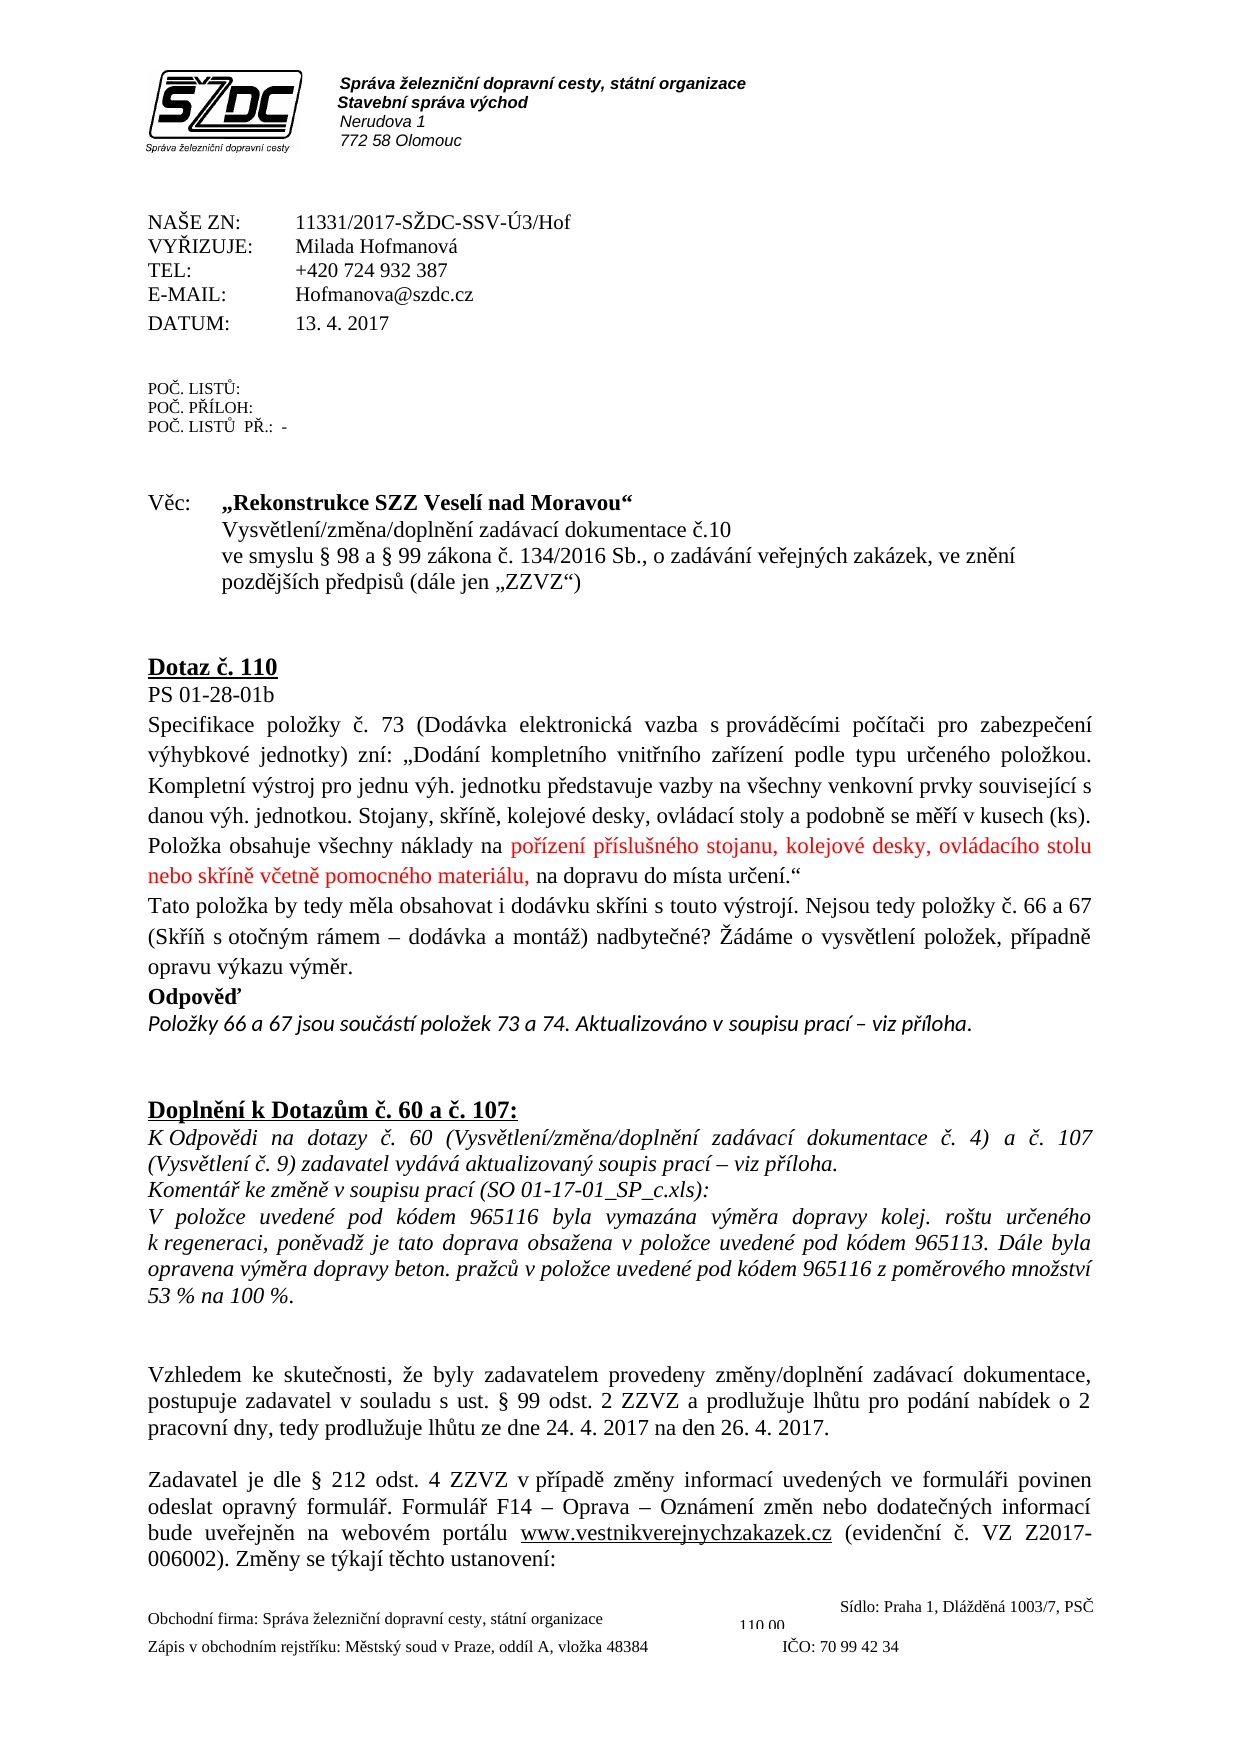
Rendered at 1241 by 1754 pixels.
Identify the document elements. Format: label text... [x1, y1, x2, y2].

text Vzhledem ke skutečnosti, že byly zadavatelem provedeny změny/doplnění zadávací dokumentace, postupuje zadavatel v souladu s ust. § 99 odst. 2 ZZVZ a prodlužuje lhůtu pro podání nabídek o 2 pracovní dny, tedy prodlužuje lhůtu ze dne 24. 4. 2017 na den 26. 4. 2017. [148, 1361, 1093, 1440]
text E-MAIL: Hofmanova@szdc.cz [148, 282, 1093, 306]
picture [145, 69, 303, 153]
text PS 01-28-01b [148, 681, 1093, 707]
text Zadavatel je dle § 212 odst. 4 ZZVZ v případě změny informací uvedených ve formuláři povinen odeslat opravný formulář. Formulář F14 – Oprava – Oznámení změn nebo dodatečných informací bude uveřejněn na webovém portálu www.vestnikverejnychzakazek.cz (evidenční č. VZ Z2017-006002). Změny se týkají těchto ustanovení: [148, 1466, 1093, 1572]
text POČ. LISTŮ: [148, 379, 1093, 398]
text Položky 66 a 67 jsou součástí položek 73 a 74. Aktualizováno v soupisu prací – viz příloha. [148, 1009, 1093, 1037]
text Věc: „Rekonstrukce SZZ Veselí nad Moravou“ [148, 489, 1093, 516]
text Dotaz č. 110 [148, 652, 1093, 681]
text DATUM: 13. 4. 2017 [148, 311, 1093, 335]
text K Odpovědi na dotazy č. 60 (Vysvětlení/změna/doplnění zadávací dokumentace č. 4) a č. 107 (Vysvětlení č. 9) zadavatel vydává aktualizovaný soupis prací – viz příloha. [148, 1124, 1093, 1176]
text Komentář ke změně v soupisu prací (SO 01-17-01_SP_c.xls): [148, 1176, 1093, 1203]
text POČ. LISTŮ PŘ.: - [148, 417, 1093, 436]
text Vysvětlení/změna/doplnění zadávací dokumentace č.10 [221, 516, 1093, 542]
text ve smyslu § 98 a § 99 zákona č. 134/2016 Sb., o zadávání veřejných zakázek, ve znění pozdějších předpisů (dále jen „ZZVZ“) [221, 542, 1093, 595]
text NAŠE ZN: 11331/2017-SŽDC-SSV-Ú3/Hof [148, 210, 1093, 234]
text POČ. PŘÍLOH: [148, 398, 1093, 417]
text TEL: +420 724 932 387 [148, 258, 1093, 282]
text V položce uvedené pod kódem 965116 byla vymazána výměra dopravy kolej. roštu určeného k regeneraci, poněvadž je tato doprava obsažena v položce uvedené pod kódem 965113. Dále byla opravena výměra dopravy beton. pražců v položce uvedené pod kódem 965116 z poměrového množství 53 % na 100 %. [148, 1203, 1093, 1308]
text Doplnění k Dotazům č. 60 a č. 107: [148, 1095, 1093, 1124]
text Odpověď [148, 983, 1093, 1009]
text VYŘIZUJE: Milada Hofmanová [148, 234, 1093, 258]
text Tato položka by tedy měla obsahovat i dodávku skříni s touto výstrojí. Nejsou tedy položky č. 66 a 67 (Skříň s otočným rámem – dodávka a montáž) nadbytečné? Žádáme o vysvětlení položek, případně opravu výkazu výměr. [148, 892, 1093, 979]
text Specifikace položky č. 73 (Dodávka elektronická vazba s prováděcími počítači pro zabezpečení výhybkové jednotky) zní: „Dodání kompletního vnitřního zařízení podle typu určeného položkou. Kompletní výstroj pro jednu výh. jednotku představuje vazby na všechny venkovní prvky související s danou výh. jednotkou. Stojany, skříně, kolejové desky, ovládací stoly a podobně se měří v kusech (ks). Položka obsahuje všechny náklady na pořízení příslušného stojanu, kolejové desky, ovládacího stolu nebo skříně včetně pomocného materiálu, na dopravu do místa určení.“ [148, 711, 1093, 889]
